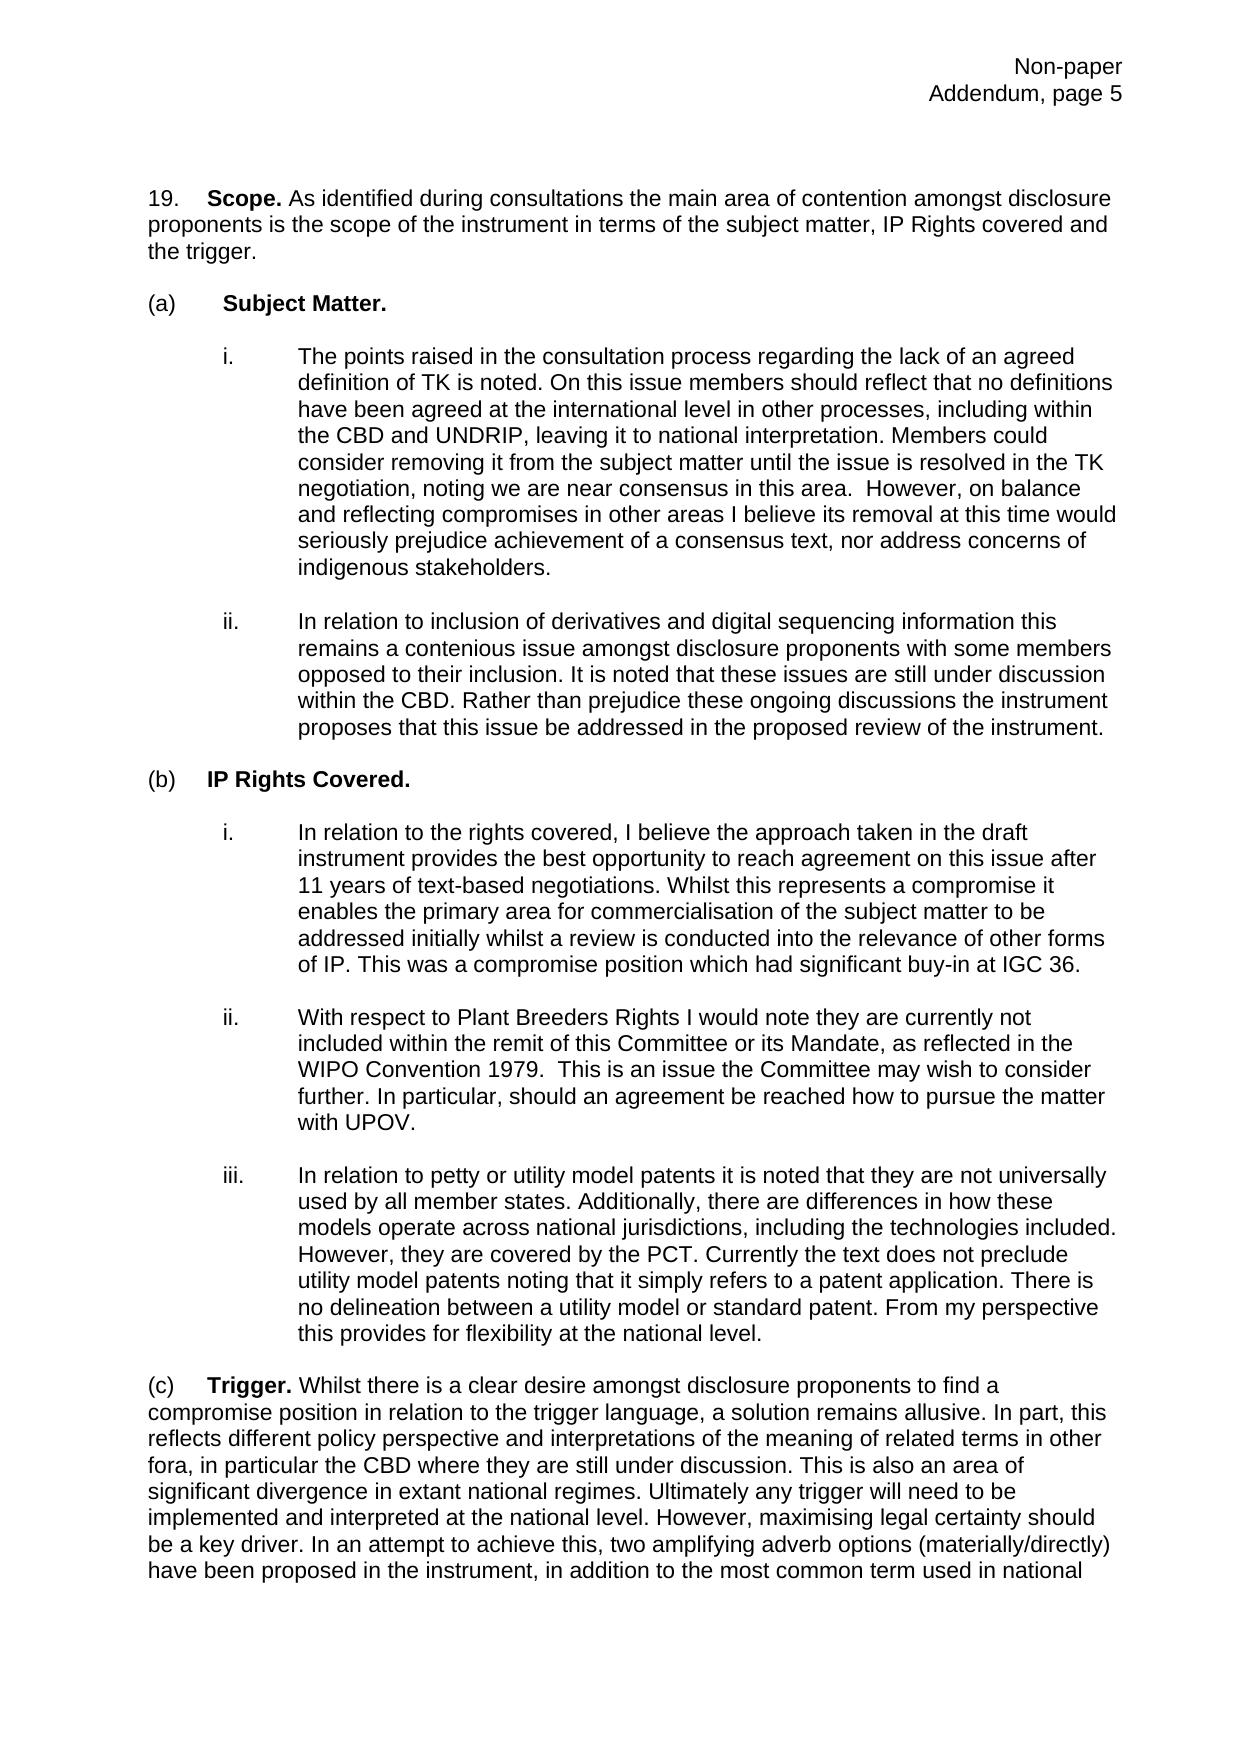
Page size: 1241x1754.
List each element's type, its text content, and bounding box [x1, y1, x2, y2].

list The points raised in the consultation process regarding the lack of an agreed definition of TK is noted. On this issue members should reflect that no definitions have been agreed at the international level in other processes, including within the CBD and UNDRIP, leaving it to national interpretation. Members could consider removing it from the subject matter until the issue is resolved in the TK negotiation, noting we are near consensus in this area. However, on balance and reflecting compromises in other areas I believe its removal at this time would seriously prejudice achievement of a consensus text, nor address concerns of indigenous stakeholders. [223, 343, 1122, 608]
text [148, 1372, 1122, 1583]
text 19. Scope. As identified during consultations the main area of contention amongst disclosure proponents is the scope of the instrument in terms of the subject matter, IP Rights covered and the trigger. [148, 185, 1122, 264]
list In relation to inclusion of derivatives and digital sequencing information this remains a contenious issue amongst disclosure proponents with some members opposed to their inclusion. It is noted that these issues are still under discussion within the CBD. Rather than prejudice these ongoing discussions the instrument proposes that this issue be addressed in the proposed review of the instrument. [223, 608, 1122, 740]
text i. In relation to the rights covered, I believe the approach taken in the draft instrument provides the best opportunity to reach agreement on this issue after 11 years of text-based negotiations. Whilst this represents a compromise it enables the primary area for commercialisation of the subject matter to be addressed initially whilst a review is conducted into the relevance of other forms of IP. This was a compromise position which had significant buy-in at IGC 36. [223, 819, 1122, 1003]
text ii. With respect to Plant Breeders Rights I would note they are currently not included within the remit of this Committee or its Mandate, as reflected in the WIPO Convention 1979. This is an issue the Committee may wish to consider further. In particular, should an agreement be reached how to pursue the matter with UPOV. [223, 1003, 1122, 1162]
list Subject Matter. [148, 290, 1122, 317]
text iii. In relation to petty or utility model patents it is noted that they are not universally used by all member states. Additionally, there are differences in how these models operate across national jurisdictions, including the technologies included. However, they are covered by the PCT. Currently the text does not preclude utility model patents noting that it simply refers to a patent application. There is no delineation between a utility model or standard patent. From my perspective this provides for flexibility at the national level. [223, 1162, 1122, 1346]
text (b) IP Rights Covered. [148, 766, 1122, 793]
